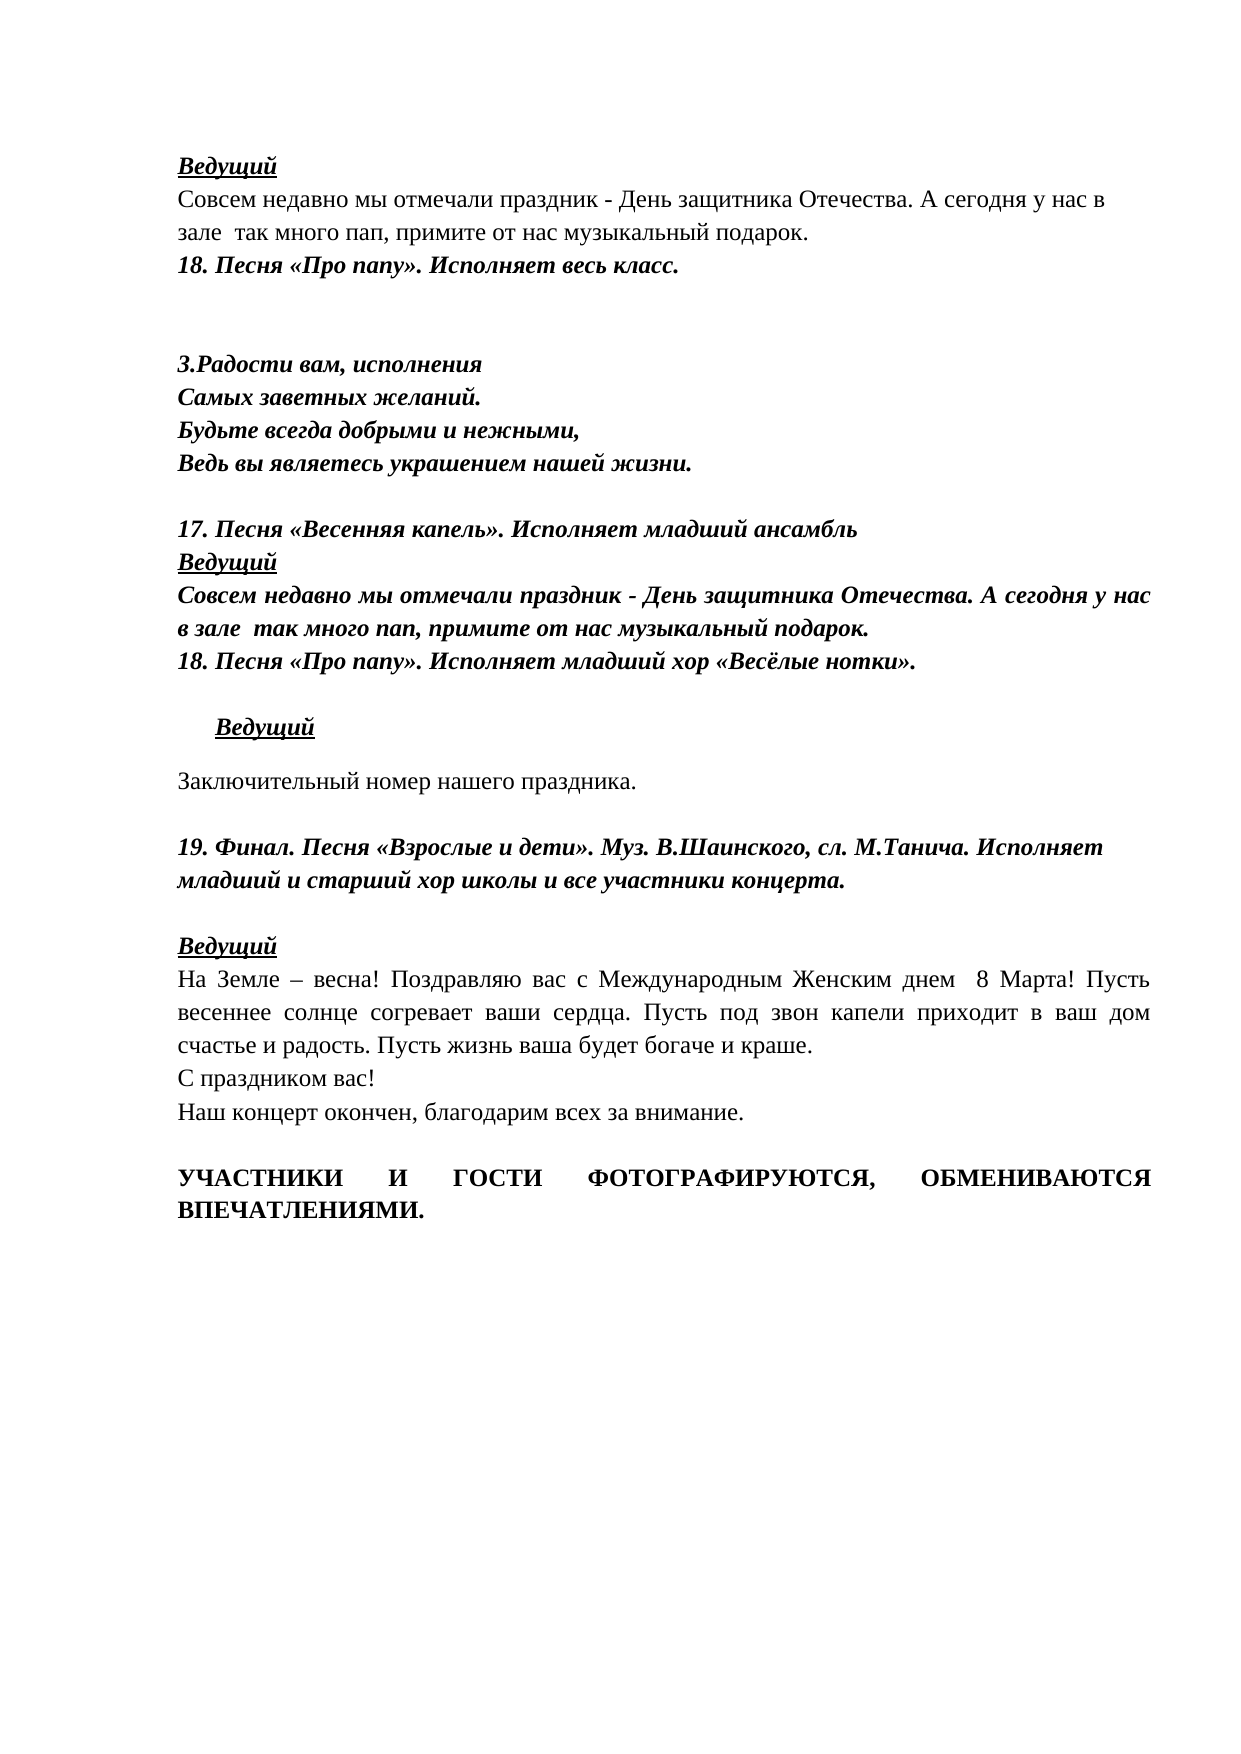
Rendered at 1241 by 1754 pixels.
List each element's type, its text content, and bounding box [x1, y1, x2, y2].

text Ведущий [215, 712, 1152, 741]
list Совсем недавно мы отмечали праздник - День защитника Отечества. А сегодня у нас в зале так много пап, примите от нас музыкальный подарок. [177, 184, 1152, 246]
text 17. Песня «Весенняя капель». Исполняет младший ансамбль [177, 514, 1152, 543]
text Наш концерт окончен, благодарим всех за внимание. [177, 1097, 1152, 1125]
text УЧАСТНИКИ И ГОСТИ ФОТОГРАФИРУЮТСЯ, ОБМЕНИВАЮТСЯ ВПЕЧАТЛЕНИЯМИ. [177, 1163, 1152, 1224]
text С праздником вас! [177, 1063, 1152, 1092]
text 18. Песня «Про папу». Исполняет весь класс. [177, 250, 1152, 279]
text Будьте всегда добрыми и нежными, [177, 415, 1152, 444]
text Ведущий [177, 931, 1152, 960]
text Заключительный номер нашего праздника. [177, 766, 1152, 795]
list Ведущий [177, 151, 1152, 180]
text 19. Финал. Песня «Взрослые и дети». Муз. В.Шаинского, сл. М.Танича. Исполняет младший и старший хор школы и все участники концерта. [177, 832, 1152, 894]
text Самых заветных желаний. [177, 382, 1152, 411]
text 3.Радости вам, исполнения [177, 349, 1152, 378]
text Совсем недавно мы отмечали праздник - День защитника Отечества. А сегодня у нас в зале так много пап, примите от нас музыкальный подарок. [177, 580, 1152, 642]
text 18. Песня «Про папу». Исполняет младший хор «Весёлые нотки». [177, 646, 1152, 675]
text Ведь вы являетесь украшением нашей жизни. [177, 448, 1152, 477]
text Ведущий [177, 547, 1152, 576]
text На Земле – весна! Поздравляю вас с Международным Женским днем 8 Марта! Пусть весеннее солнце согревает ваши сердца. Пусть под звон капели приходит в ваш дом счастье и радость. Пусть жизнь ваша будет богаче и краше. [177, 964, 1152, 1059]
